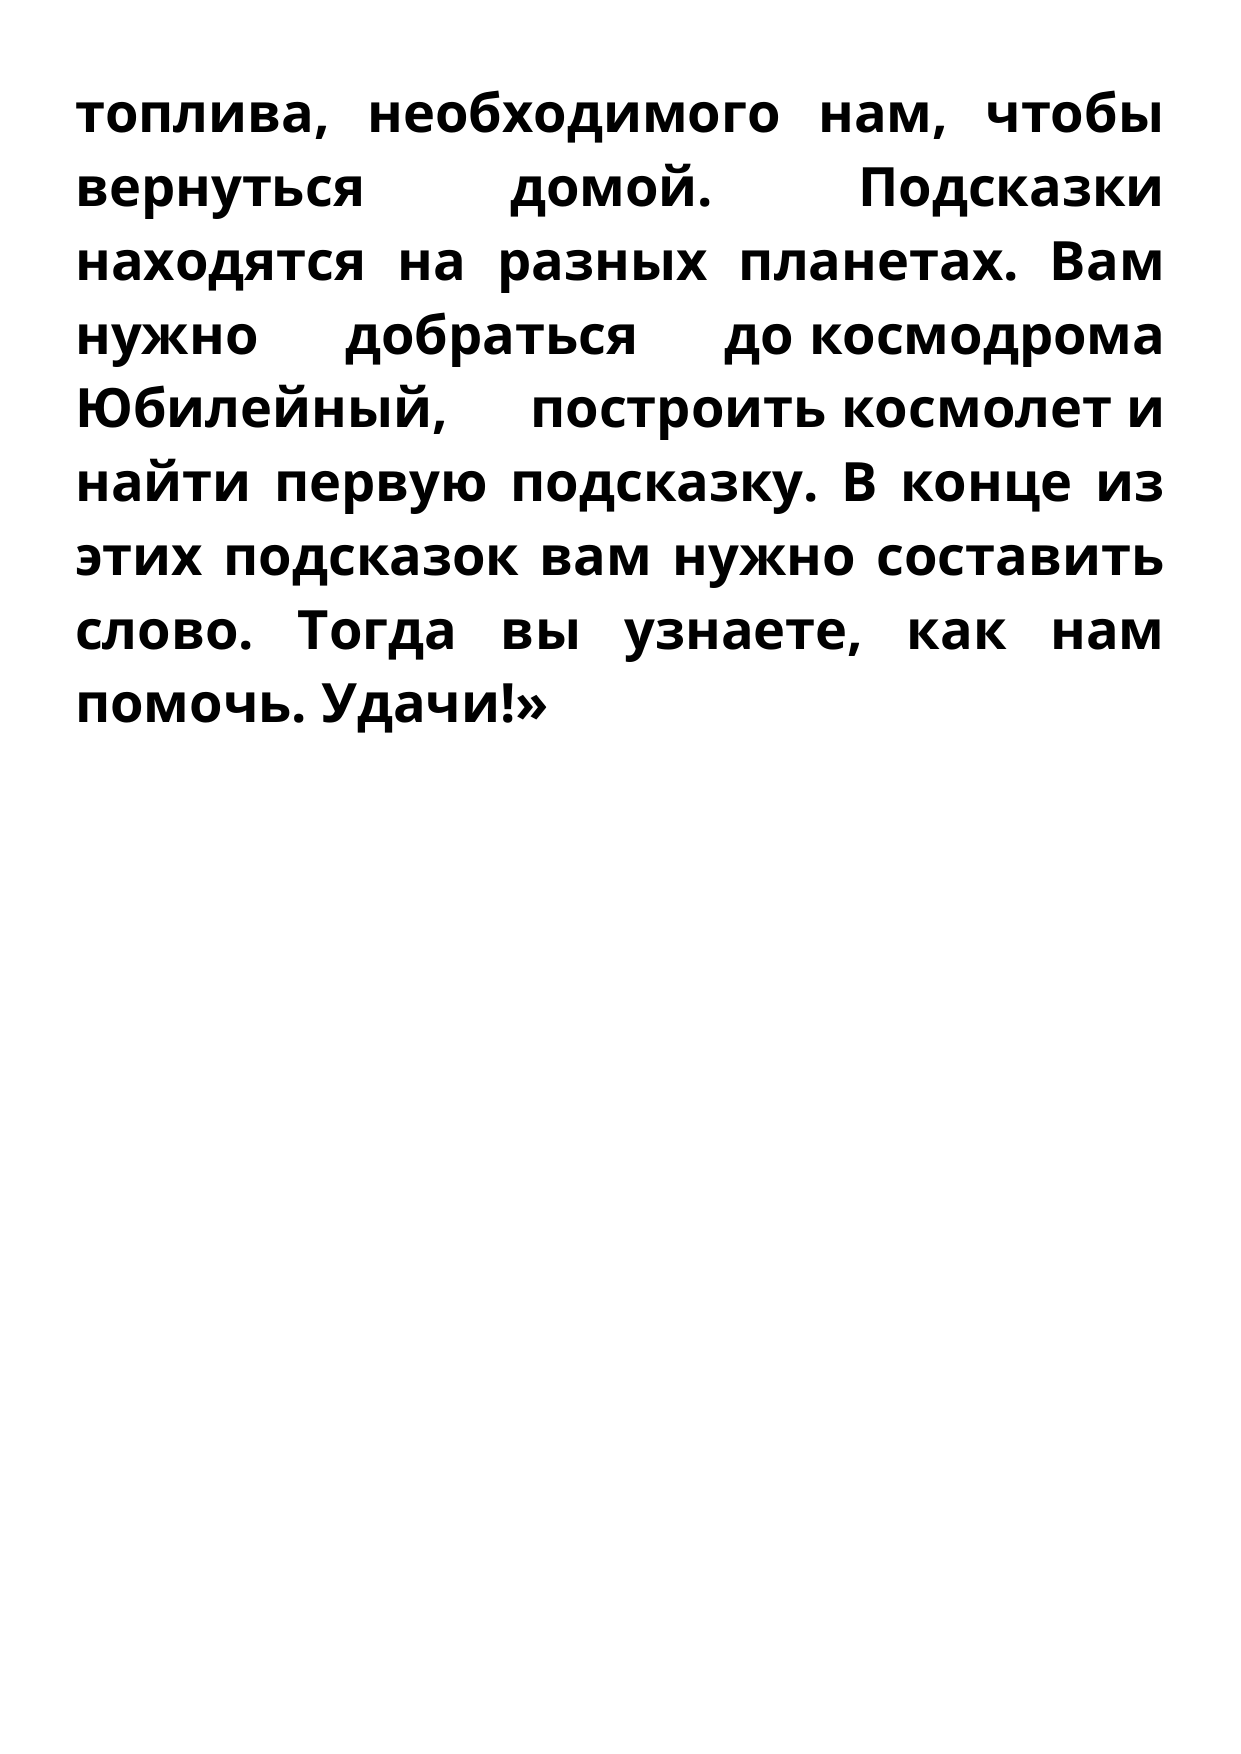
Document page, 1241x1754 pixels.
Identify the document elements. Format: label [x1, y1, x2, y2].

text [75, 75, 1165, 739]
